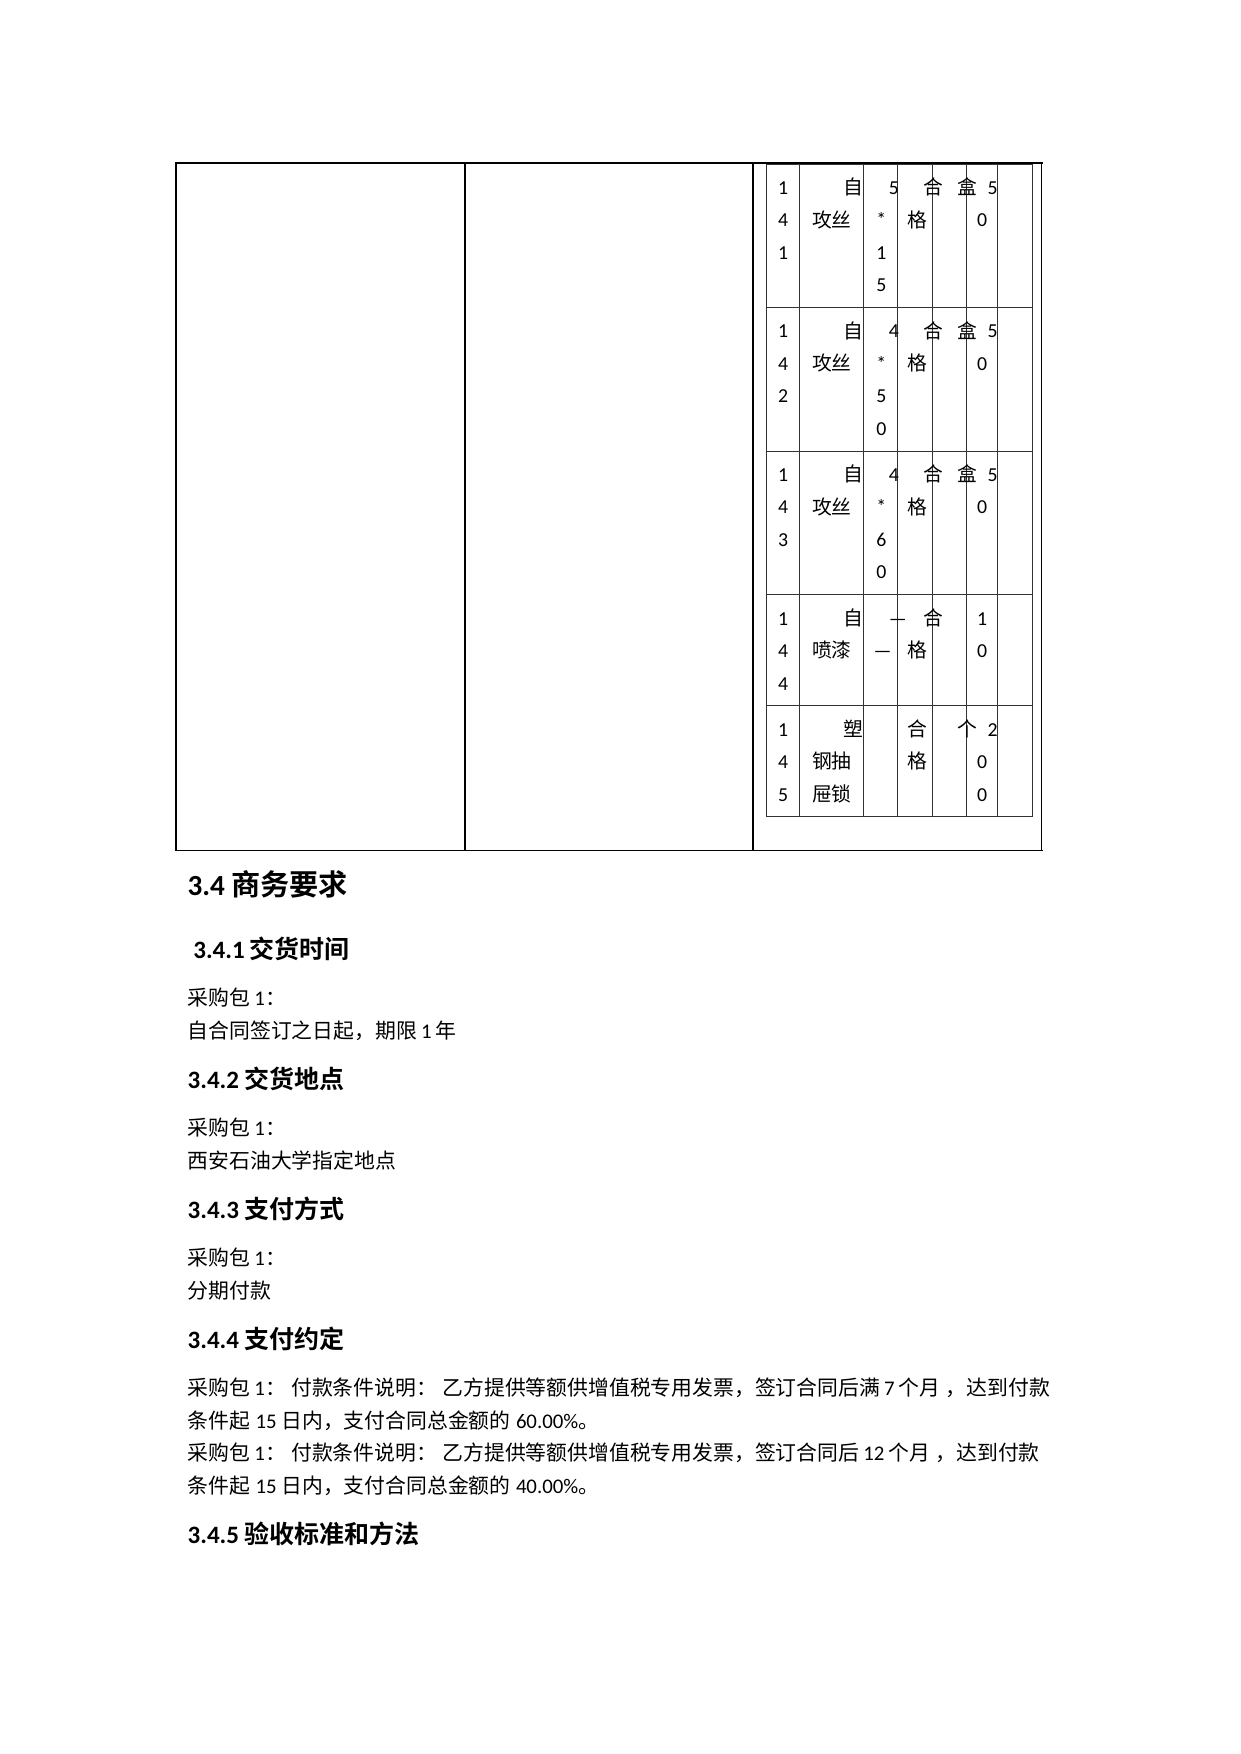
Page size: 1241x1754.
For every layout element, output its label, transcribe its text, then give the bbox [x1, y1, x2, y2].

text 分期付款 [187, 1274, 1053, 1306]
text 采购包1： 付款条件说明： 乙方提供等额供增值税专用发票，签订合同后12个月 ，达到付款条件起 15 日内，支付合同总金额的 40.00%。 [187, 1436, 1053, 1501]
text 采购包1： [187, 1111, 1053, 1144]
text 采购包1： 付款条件说明： 乙方提供等额供增值税专用发票，签订合同后满7个月 ，达到付款条件起 15 日内，支付合同总金额的 60.00%。 [187, 1371, 1053, 1436]
text 3.4商务要求 [187, 851, 1053, 916]
text 自合同签订之日起，期限1年 [187, 1014, 1053, 1046]
text 3.4.3支付方式 [187, 1176, 1053, 1241]
text 采购包1： [187, 981, 1053, 1014]
text 3.4.4支付约定 [187, 1306, 1053, 1371]
text 采购包1： [187, 1241, 1053, 1274]
text 西安石油大学指定地点 [187, 1144, 1053, 1176]
table_cell [177, 164, 464, 850]
table_cell 1 [466, 164, 752, 850]
text 3.4.5验收标准和方法 [187, 1501, 1053, 1566]
text 3.4.2交货地点 [187, 1046, 1053, 1111]
table_cell 表1： 表2： [754, 164, 1041, 850]
text 3.4.1交货时间 [187, 916, 1053, 981]
